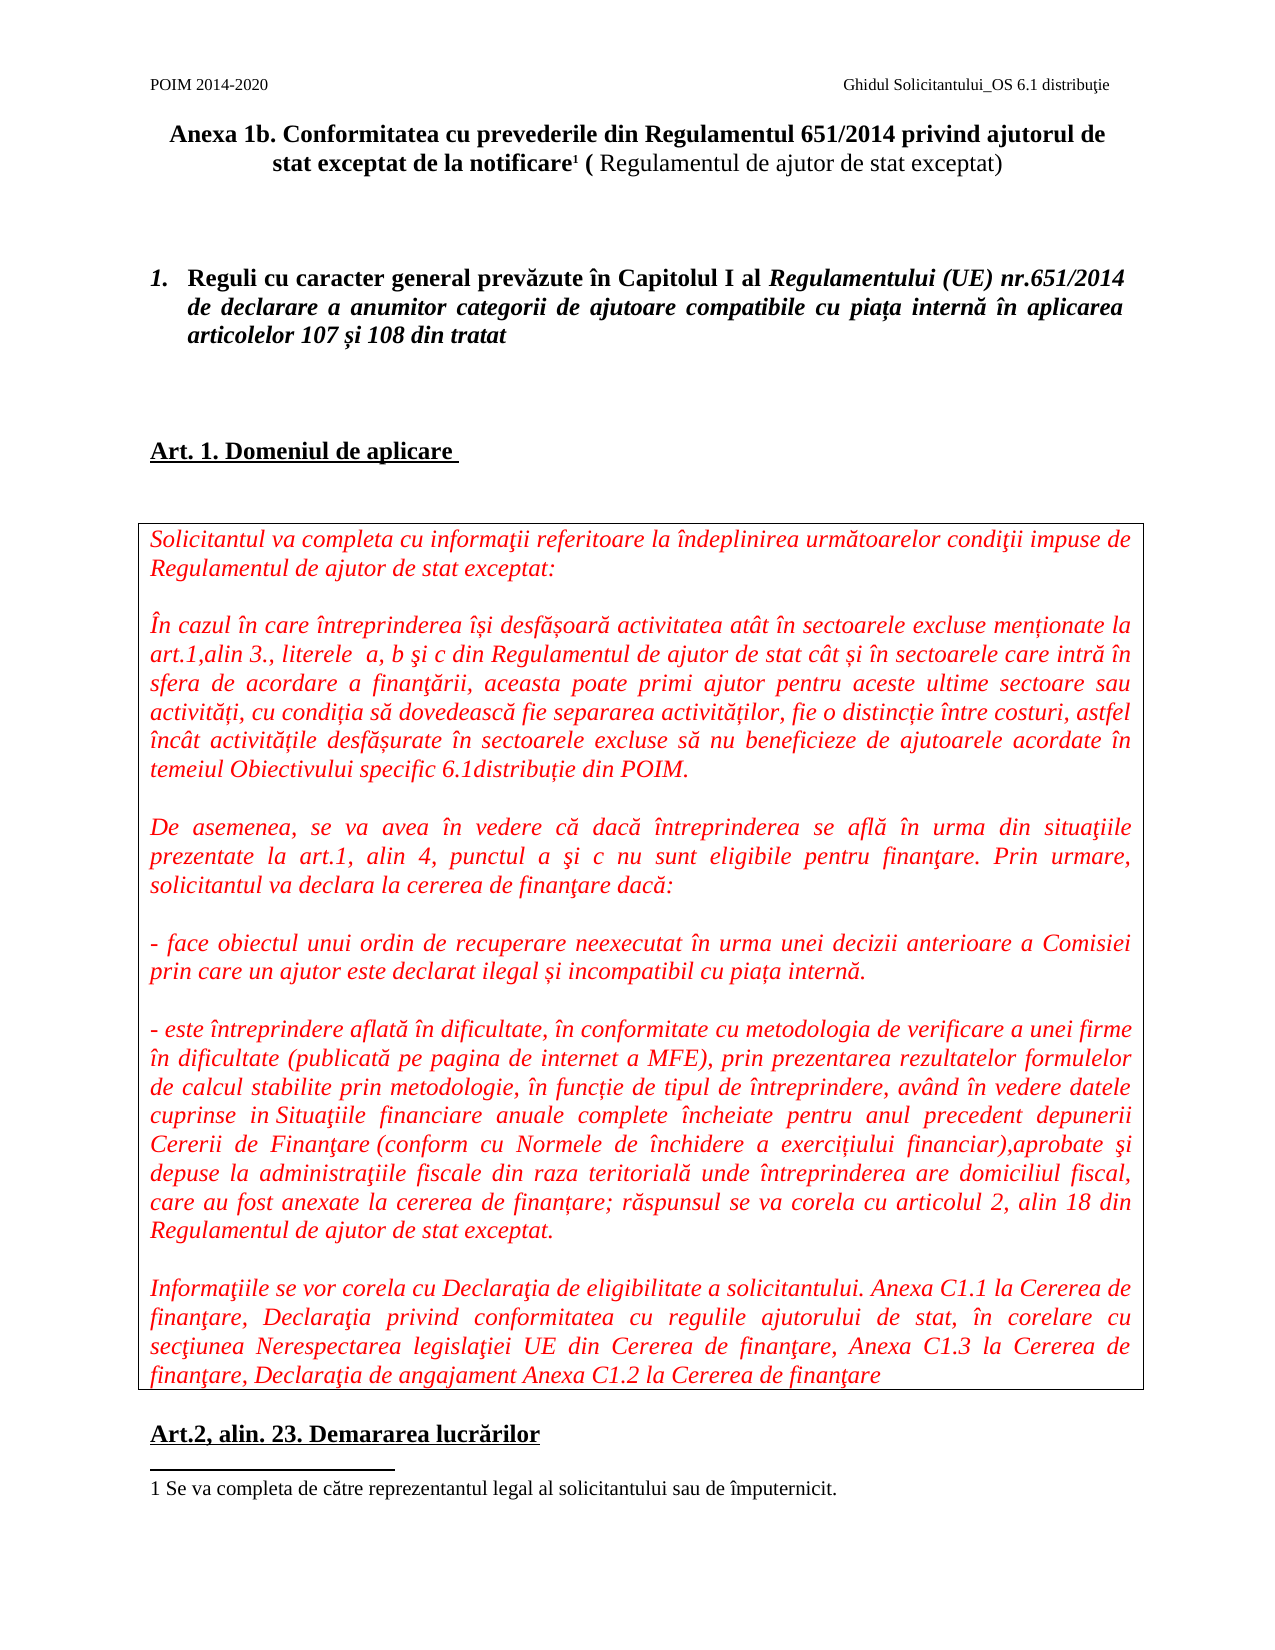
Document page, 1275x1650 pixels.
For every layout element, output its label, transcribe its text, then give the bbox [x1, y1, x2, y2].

text Art. 1. Domeniul de aplicare [150, 436, 1125, 465]
text Art.2, alin. 23. Demararea lucrărilor [150, 1419, 1125, 1447]
list Reguli cu caracter general prevăzute în Capitolul I al Regulamentului (UE) nr.651/2014 de declarare a anumitor categorii de ajutoare compatibile cu piața internă în aplicarea articolelor 107 și 108 din tratat [150, 263, 1125, 349]
table_header Solicitantul va completa cu informaţii referitoare la îndeplinirea următoarelor condiţii impuse de Regulamentul de ajutor de stat exceptat: În cazul în care întreprinderea își desfășoară activitatea atât în sectoarele excluse menționate la art.1,alin 3., literele a, b şi c din Regulamentul de ajutor de stat cât și în sectoarele care intră în sfera de acordare a finanţării, aceasta poate primi ajutor pentru aceste ultime sectoare sau activități, cu condiția să dovedească fie separarea activităților, fie o distincție între costuri, astfel încât activitățile desfășurate în sectoarele excluse să nu beneficieze de ajutoarele acordate în temeiul Obiectivului specific 6.1distribuție din POIM. De asemenea, se va avea în vedere că dacă întreprinderea se află în urma din situaţiile prezentate la art.1, alin 4, punctul a şi c nu sunt eligibile pentru finanţare. Prin urmare, solicitantul va declara la cererea de finanţare dacă: - face obiectul unui ordin de recuperare neexecutat în urma unei decizii anterioare a Comisiei prin care un ajutor este declarat ilegal și incompatibil cu piața internă. - este întreprindere aflată în dificultate, în conformitate cu metodologia de verificare a unei firme în dificultate (publicată pe pagina de internet a MFE), prin prezentarea rezultatelor formulelor de calcul stabilite prin metodologie, în funcție de tipul de întreprindere, având în vedere datele cuprinse in Situaţiile financiare anuale complete încheiate pentru anul precedent depunerii Cererii de Finanţare (conform cu Normele de închidere a exercițiului financiar),aprobate şi depuse la administraţiile fiscale din raza teritorială unde întreprinderea are domiciliul fiscal, care au fost anexate la cererea de finanțare; răspunsul se va corela cu articolul 2, alin 18 din Regulamentul de ajutor de stat exceptat. Informaţiile se vor corela cu Declaraţia de eligibilitate a solicitantului. Anexa C1.1 la Cererea de finanţare, Declaraţia privind conformitatea cu regulile ajutorului de stat, în corelare cu secţiunea Nerespectarea legislaţiei UE din Cererea de finanţare, Anexa C1.3 la Cererea de finanţare, Declaraţia de angajament Anexa C1.2 la Cererea de finanţare [139, 524, 1143, 1388]
text Anexa 1b. Conformitatea cu prevederile din Regulamentul 651/2014 privind ajutorul de stat exceptat de la notificare ( Regulamentul de ajutor de stat exceptat) [150, 119, 1125, 177]
